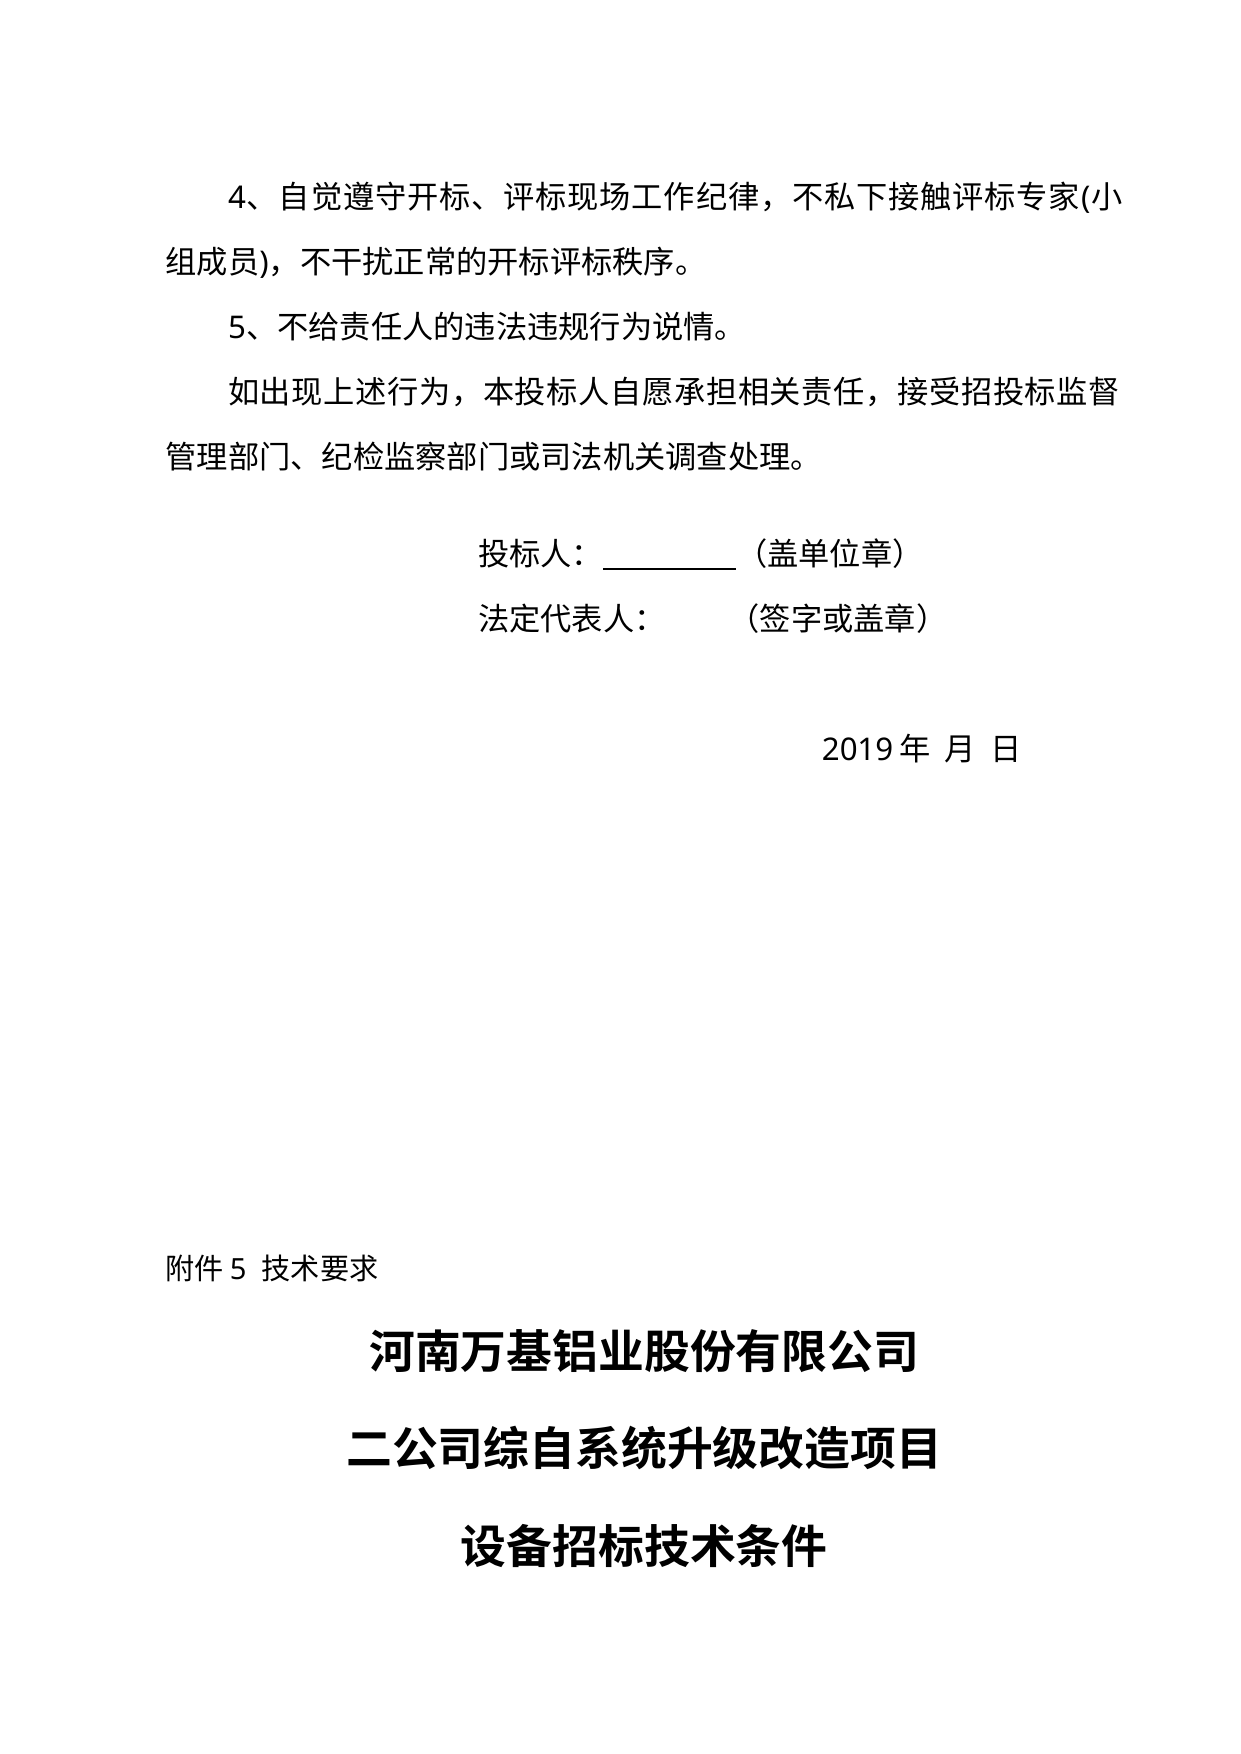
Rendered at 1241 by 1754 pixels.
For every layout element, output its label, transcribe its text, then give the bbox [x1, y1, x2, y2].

text 投标人： （盖单位章） [165, 519, 1122, 584]
text 河南万基铝业股份有限公司 [165, 1299, 1122, 1397]
text 设备招标技术条件 [165, 1494, 1122, 1592]
text 法定代表人： （签字或盖章） [165, 584, 1122, 649]
text 4、自觉遵守开标、评标现场工作纪律，不私下接触评标专家(小组成员)，不干扰正常的开标评标秩序。 [165, 162, 1122, 292]
text 5、不给责任人的违法违规行为说情。 [165, 292, 1122, 357]
text 附件5 技术要求 [165, 1234, 1122, 1299]
text 2019年 月 日 [165, 714, 1122, 779]
text 二公司综自系统升级改造项目 [165, 1397, 1122, 1494]
text 如出现上述行为，本投标人自愿承担相关责任，接受招投标监督管理部门、纪检监察部门或司法机关调查处理。 [165, 357, 1122, 487]
